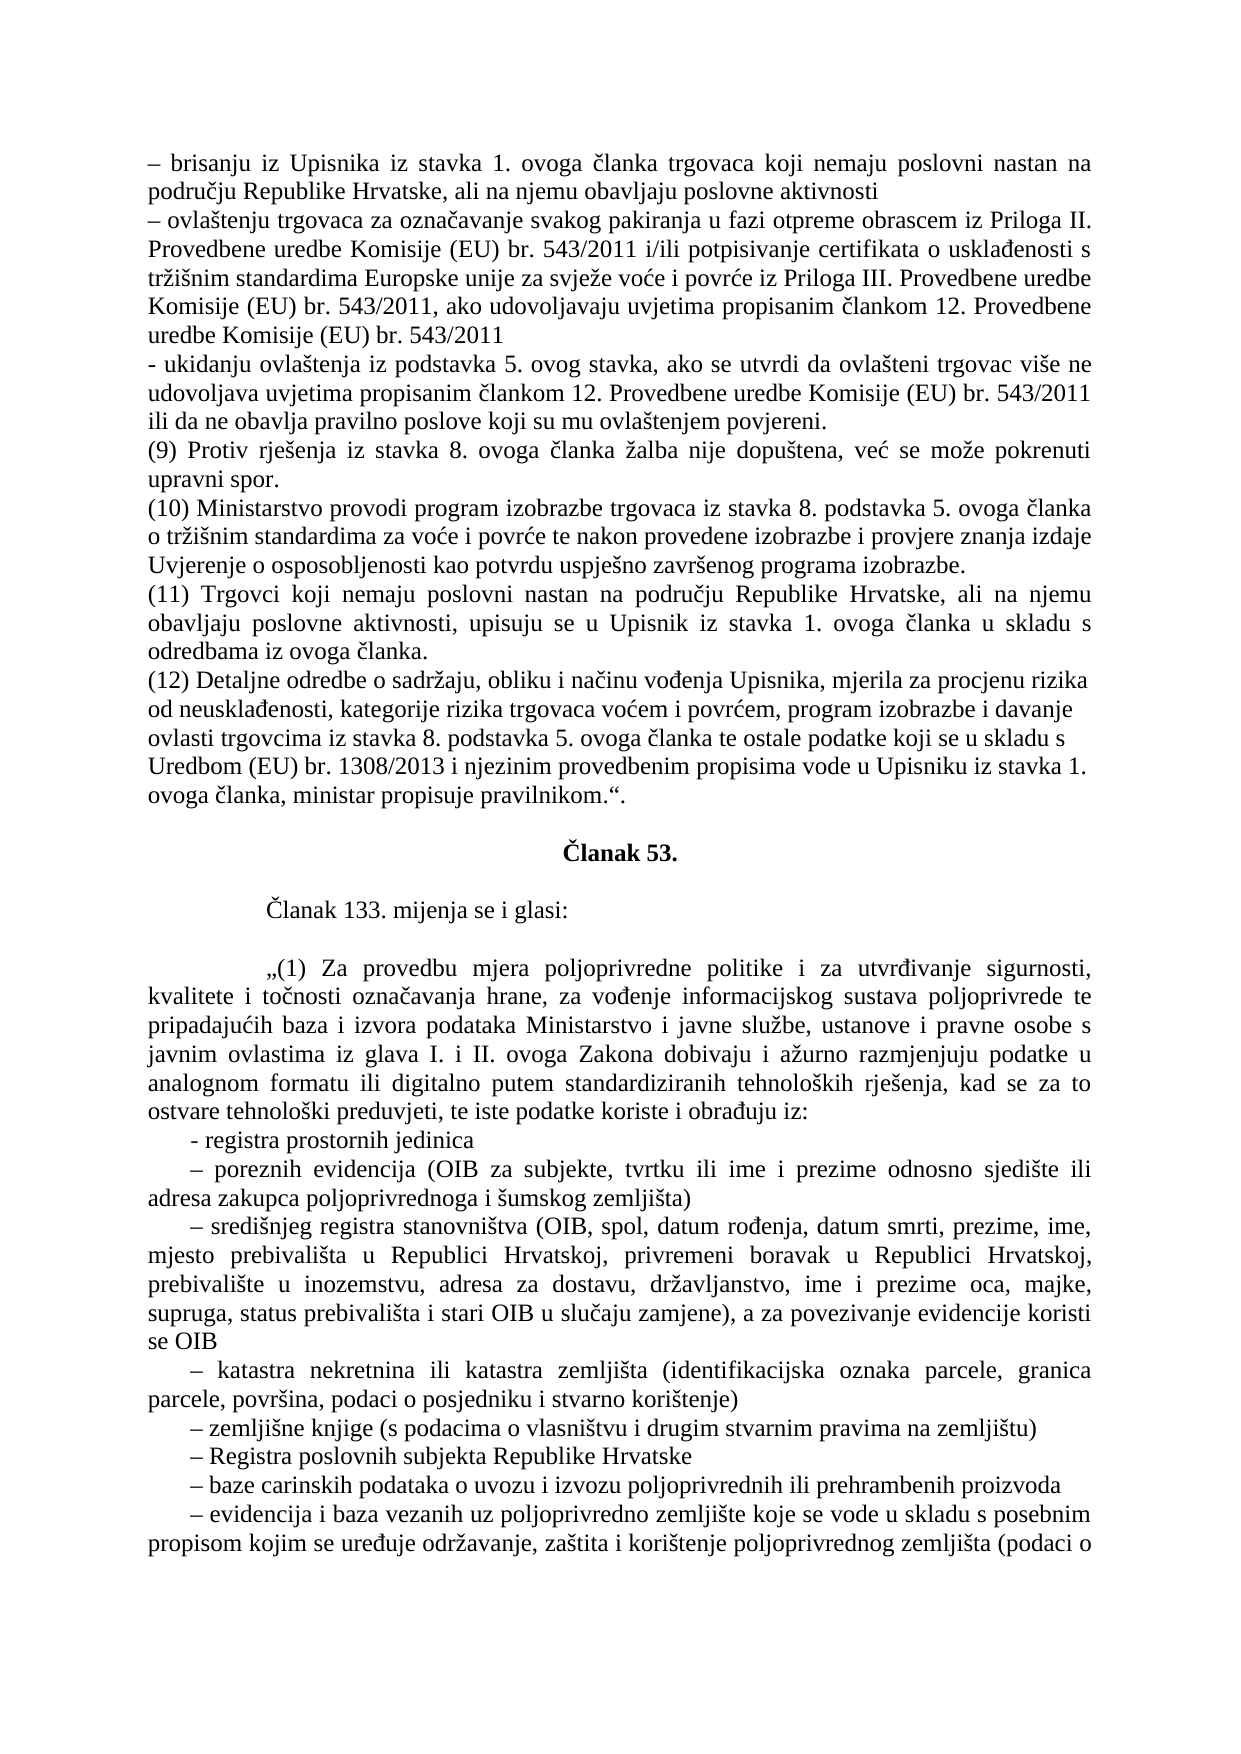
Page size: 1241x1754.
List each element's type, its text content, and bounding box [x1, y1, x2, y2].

text (9) Protiv rješenja iz stavka 8. ovoga članka žalba nije dopuštena, već se može pokrenuti upravni spor. [148, 435, 1093, 493]
text - registra prostornih jedinica [148, 1125, 1093, 1154]
text Članak 133. mijenja se i glasi: [148, 895, 1093, 924]
text – središnjeg registra stanovništva (OIB, spol, datum rođenja, datum smrti, prezime, ime, mjesto prebivališta u Republici Hrvatskoj, privremeni boravak u Republici Hrvatskoj, prebivalište u inozemstvu, adresa za dostavu, državljanstvo, ime i prezime oca, majke, supruga, status prebivališta i stari OIB u slučaju zamjene), a za povezivanje evidencije koristi se OIB [148, 1211, 1093, 1355]
text – zemljišne knjige (s podacima o vlasništvu i drugim stvarnim pravima na zemljištu) [148, 1413, 1093, 1441]
text „(1) Za provedbu mjera poljoprivredne politike i za utvrđivanje sigurnosti, kvalitete i točnosti označavanja hrane, za vođenje informacijskog sustava poljoprivrede te pripadajućih baza i izvora podataka Ministarstvo i javne službe, ustanove i pravne osobe s javnim ovlastima iz glava I. i II. ovoga Zakona dobivaju i ažurno razmjenjuju podatke u analognom formatu ili digitalno putem standardiziranih tehnoloških rješenja, kad se za to ostvare tehnološki preduvjeti, te iste podatke koriste i obrađuju iz: [148, 953, 1093, 1125]
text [148, 1499, 1093, 1556]
text - ukidanju ovlaštenja iz podstavka 5. ovog stavka, ako se utvrdi da ovlašteni trgovac više ne udovoljava uvjetima propisanim člankom 12. Provedbene uredbe Komisije (EU) br. 543/2011 ili da ne obavlja pravilno poslove koji su mu ovlaštenjem povjereni. [148, 349, 1093, 435]
text Članak 53. [148, 838, 1093, 866]
text – katastra nekretnina ili katastra zemljišta (identifikacijska oznaka parcele, granica parcele, površina, podaci o posjedniku i stvarno korištenje) [148, 1355, 1093, 1413]
text – brisanju iz Upisnika iz stavka 1. ovoga članka trgovaca koji nemaju poslovni nastan na području Republike Hrvatske, ali na njemu obavljaju poslovne aktivnosti [148, 148, 1093, 205]
text – poreznih evidencija (OIB za subjekte, tvrtku ili ime i prezime odnosno sjedište ili adresa zakupca poljoprivrednoga i šumskog zemljišta) [148, 1154, 1093, 1211]
text – Registra poslovnih subjekta Republike Hrvatske [148, 1441, 1093, 1470]
text (10) Ministarstvo provodi program izobrazbe trgovaca iz stavka 8. podstavka 5. ovoga članka o tržišnim standardima za voće i povrće te nakon provedene izobrazbe i provjere znanja izdaje Uvjerenje o osposobljenosti kao potvrdu uspješno završenog programa izobrazbe. [148, 493, 1093, 579]
text – ovlaštenju trgovaca za označavanje svakog pakiranja u fazi otpreme obrascem iz Priloga II. Provedbene uredbe Komisije (EU) br. 543/2011 i/ili potpisivanje certifikata o usklađenosti s tržišnim standardima Europske unije za svježe voće i povrće iz Priloga III. Provedbene uredbe Komisije (EU) br. 543/2011, ako udovoljavaju uvjetima propisanim člankom 12. Provedbene uredbe Komisije (EU) br. 543/2011 [148, 205, 1093, 349]
text (12) Detaljne odredbe o sadržaju, obliku i načinu vođenja Upisnika, mjerila za procjenu rizika od neusklađenosti, kategorije rizika trgovaca voćem i povrćem, program izobrazbe i davanje ovlasti trgovcima iz stavka 8. podstavka 5. ovoga članka te ostale podatke koji se u skladu s Uredbom (EU) br. 1308/2013 i njezinim provedbenim propisima vode u Upisniku iz stavka 1. ovoga članka, ministar propisuje pravilnikom.“. [148, 665, 1093, 809]
text (11) Trgovci koji nemaju poslovni nastan na području Republike Hrvatske, ali na njemu obavljaju poslovne aktivnosti, upisuju se u Upisnik iz stavka 1. ovoga članka u skladu s odredbama iz ovoga članka. [148, 579, 1093, 665]
text – baze carinskih podataka o uvozu i izvozu poljoprivrednih ili prehrambenih proizvoda [148, 1470, 1093, 1499]
